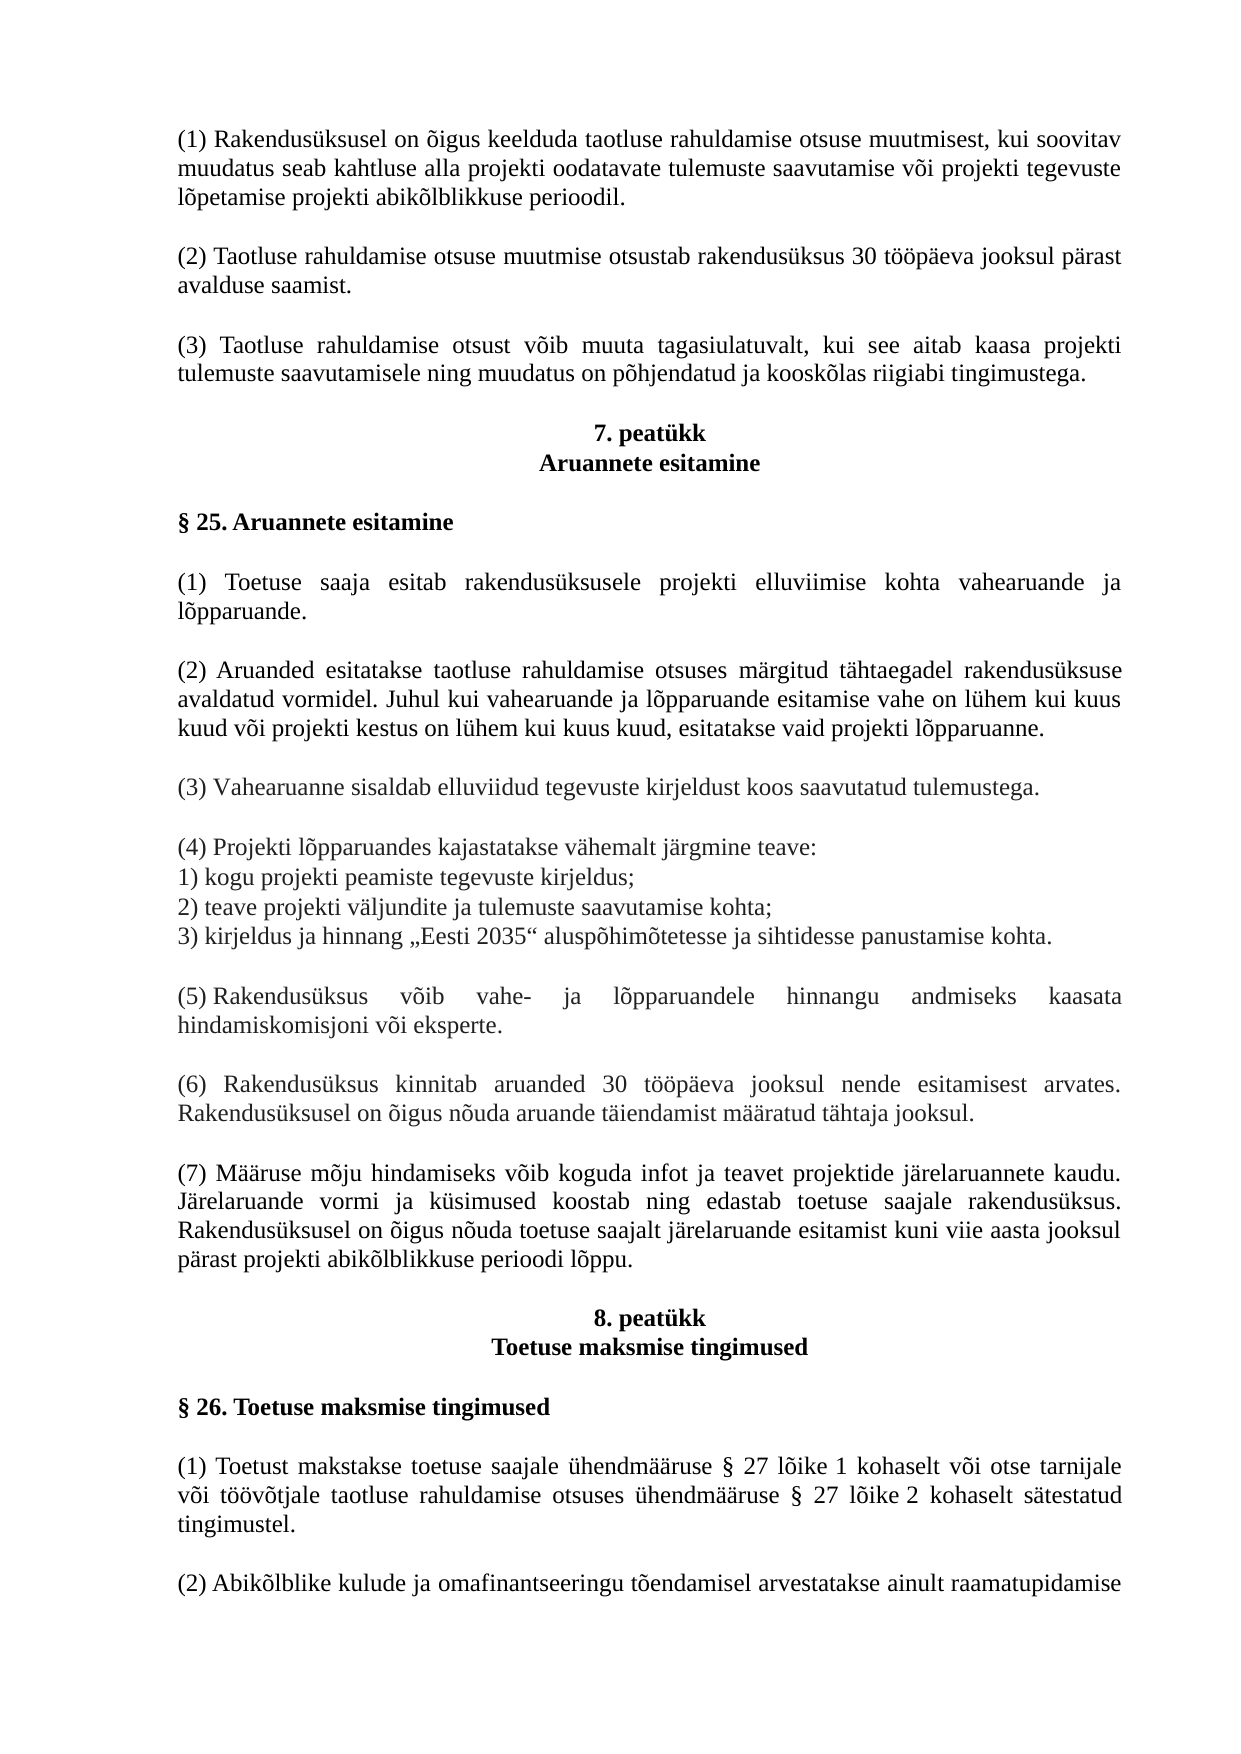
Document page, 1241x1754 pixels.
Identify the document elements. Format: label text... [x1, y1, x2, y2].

text 3) kirjeldus ja hinnang „Eesti 2035“ aluspõhimõtetesse ja sihtidesse panustamise kohta. [177, 921, 1122, 950]
text (3) Taotluse rahuldamise otsust võib muuta tagasiulatuvalt, kui see aitab kaasa projekti tulemuste saavutamisele ning muudatus on põhjendatud ja kooskõlas riigiabi tingimustega. [177, 330, 1122, 387]
text (2) Taotluse rahuldamise otsuse muutmise otsustab rakendusüksus 30 tööpäeva jooksul pärast avalduse saamist. [177, 241, 1122, 299]
text (5) Rakendusüksus võib vahe- ja lõpparuandele hinnangu andmiseks kaasata hindamiskomisjoni või eksperte. [177, 981, 1122, 1038]
text (7) Määruse mõju hindamiseks võib koguda infot ja teavet projektide järelaruannete kaudu. Järelaruande vormi ja küsimused koostab ning edastab toetuse saajale rakendusüksus. Rakendusüksusel on õigus nõuda toetuse saajalt järelaruande esitamist kuni viie aasta jooksul pärast projekti abikõlblikkuse perioodi lõppu. [177, 1158, 1122, 1273]
text § 26. Toetuse maksmise tingimused [177, 1392, 1122, 1421]
text (1) Rakendusüksusel on õigus keelduda taotluse rahuldamise otsuse muutmisest, kui soovitav muudatus seab kahtluse alla projekti oodatavate tulemuste saavutamise või projekti tegevuste lõpetamise projekti abikõlblikkuse perioodil. [177, 124, 1122, 211]
text (3) Vahearuanne sisaldab elluviidud tegevuste kirjeldust koos saavutatud tulemustega. [177, 772, 1122, 801]
text 2) teave projekti väljundite ja tulemuste saavutamise kohta; [177, 892, 1122, 920]
text (2) Aruanded esitatakse taotluse rahuldamise otsuses märgitud tähtaegadel rakendusüksuse avaldatud vormidel. Juhul kui vahearuande ja lõpparuande esitamise vahe on lühem kui kuus kuud või projekti kestus on lühem kui kuus kuud, esitatakse vaid projekti lõpparuanne. [177, 655, 1122, 742]
text (4) Projekti lõpparuandes kajastatakse vähemalt järgmine teave: [177, 832, 1122, 861]
text 8. peatükk Toetuse maksmise tingimused [177, 1303, 1122, 1361]
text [177, 1568, 1122, 1597]
text 7. peatükk [177, 418, 1122, 447]
text (1) Toetuse saaja esitab rakendusüksusele projekti elluviimise kohta vahearuande ja lõpparuande. [177, 567, 1122, 624]
text (6) Rakendusüksus kinnitab aruanded 30 tööpäeva jooksul nende esitamisest arvates. Rakendusüksusel on õigus nõuda aruande täiendamist määratud tähtaja jooksul. [177, 1069, 1122, 1127]
text Aruannete esitamine [177, 448, 1122, 477]
text 1) kogu projekti peamiste tegevuste kirjeldus; [177, 862, 1122, 891]
text § 25. Aruannete esitamine [177, 507, 1122, 536]
text (1) Toetust makstakse toetuse saajale ühendmääruse § 27 lõike 1 kohaselt või otse tarnijale või töövõtjale taotluse rahuldamise otsuses ühendmääruse § 27 lõike 2 kohaselt sätestatud tingimustel. [177, 1451, 1122, 1538]
